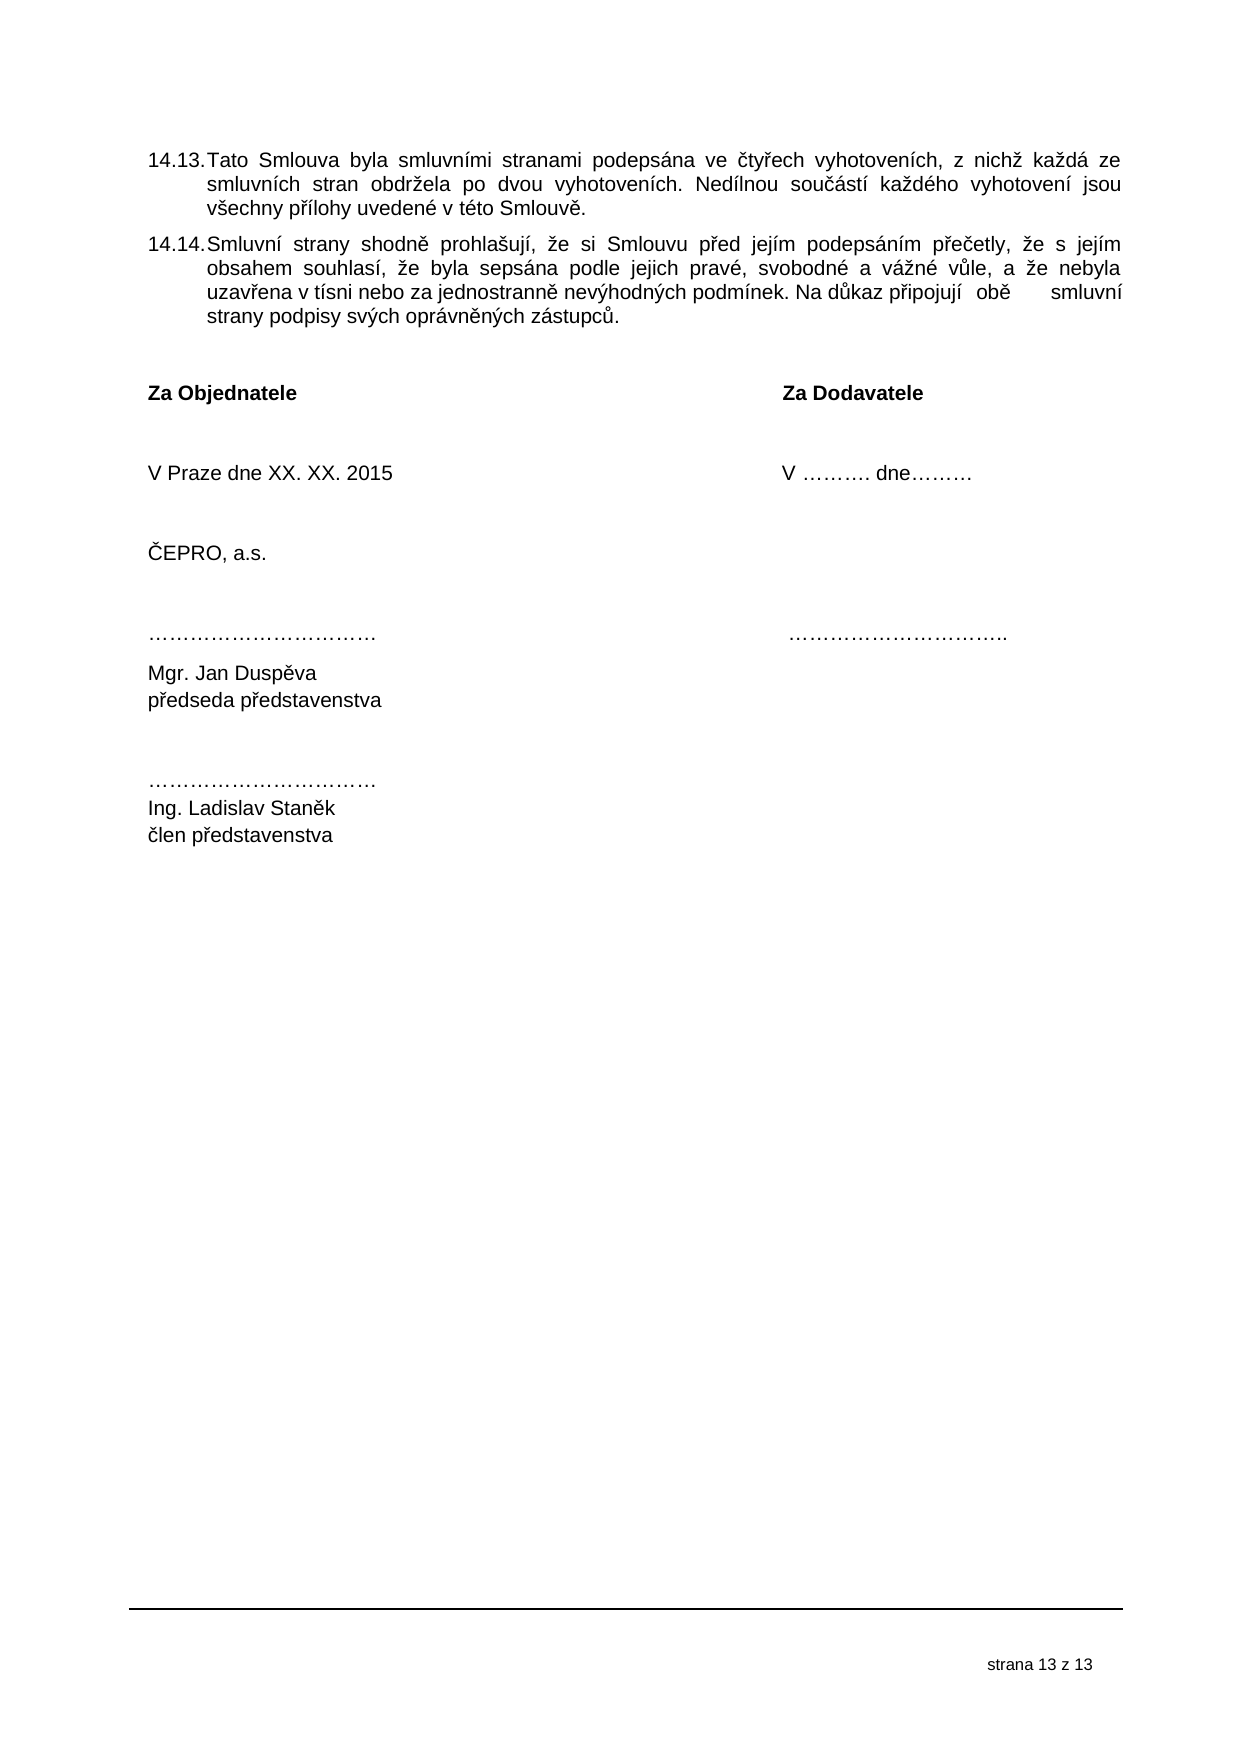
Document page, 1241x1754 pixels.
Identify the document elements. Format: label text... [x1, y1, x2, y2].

text Tato Smlouva byla smluvními stranami podepsána ve čtyřech vyhotoveních, z nichž každá ze smluvních stran obdržela po dvou vyhotoveních. Nedílnou součástí každého vyhotovení jsou všechny přílohy uvedené v této Smlouvě. [148, 148, 1122, 219]
text V Praze dne XX. XX. 2015 V ………. dne……… [148, 460, 1122, 484]
text Za Objednatele Za Dodavatele [148, 380, 1122, 404]
text Mgr. Jan Duspěva předseda představenstva [148, 660, 1122, 712]
text ČEPRO, a.s. [148, 540, 1122, 564]
text …………………………… Ing. Ladislav Staněk člen představenstva [148, 768, 1122, 847]
text Smluvní strany shodně prohlašují, že si Smlouvu před jejím podepsáním přečetly, že s jejím obsahem souhlasí, že byla sepsána podle jejich pravé, svobodné a vážné vůle, a že nebyla uzavřena v tísni nebo za jednostranně nevýhodných podmínek. Na důkaz připojují obě smluvní strany podpisy svých oprávněných zástupců. [148, 232, 1122, 328]
text …………………………… ………………………….. [148, 620, 1122, 644]
